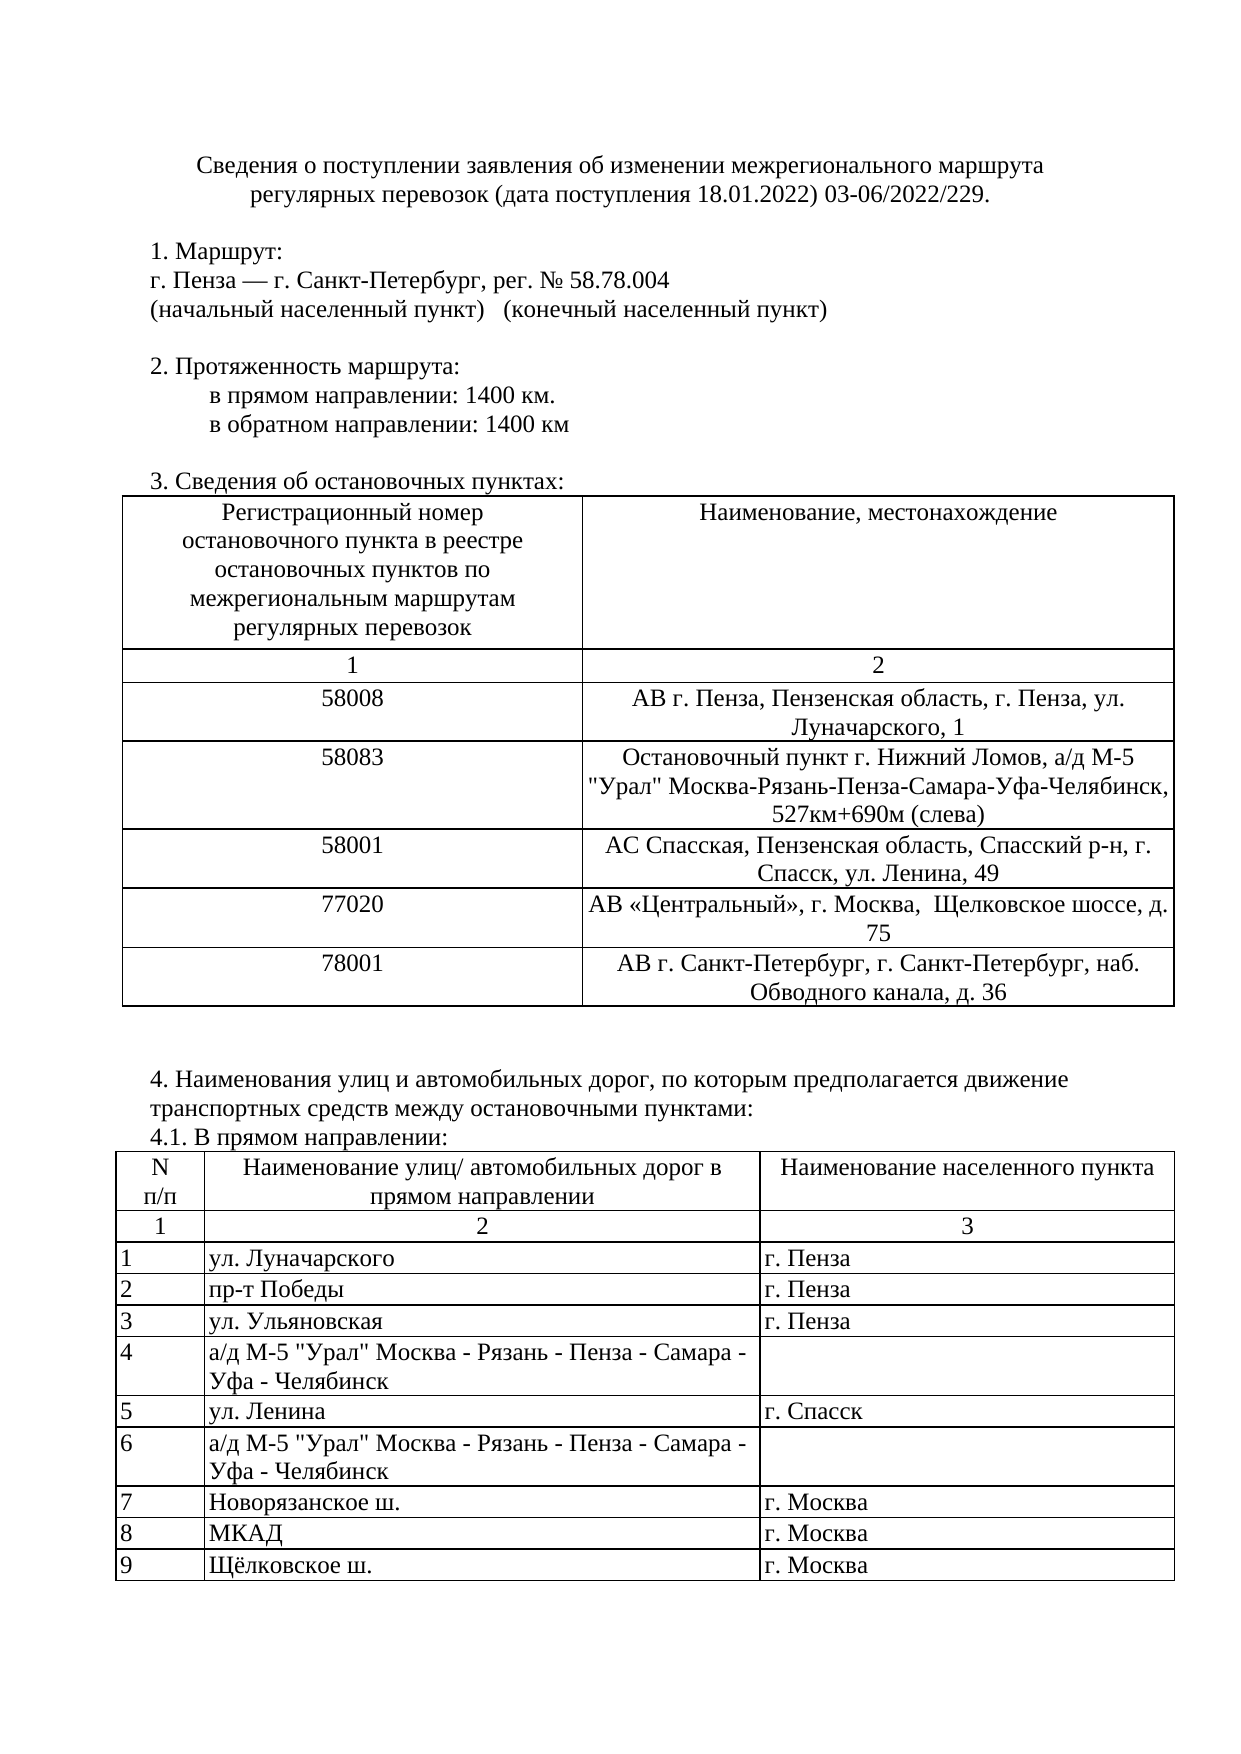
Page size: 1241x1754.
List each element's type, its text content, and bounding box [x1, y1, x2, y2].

table_cell а/д М-5 "Урал" Москва - Рязань - Пенза - Самара - Уфа - Челябинск [205, 1337, 759, 1395]
table_cell 58008 [123, 683, 582, 740]
table_cell г. Москва [761, 1550, 1174, 1579]
table_cell г. Москва [761, 1487, 1174, 1517]
table_header Регистрационный номер остановочного пункта в реестре остановочных пунктов по межрегиональным маршрутам регулярных перевозок [123, 497, 582, 648]
table_cell 2 [583, 650, 1173, 681]
text в обратном направлении: 1400 км [150, 409, 1090, 437]
table_cell Новорязанское ш. [205, 1487, 759, 1517]
table_cell а/д М-5 "Урал" Москва - Рязань - Пенза - Самара - Уфа - Челябинск [205, 1428, 759, 1485]
text 3. Сведения об остановочных пунктах: [150, 466, 1090, 495]
table_cell АВ г. Санкт-Петербург, г. Санкт-Петербург, наб. Обводного канала, д. 36 [583, 948, 1173, 1005]
table_cell 77020 [123, 889, 582, 946]
table_cell 1 [117, 1211, 204, 1241]
table_cell 78001 [123, 948, 582, 1005]
table_cell 1 [123, 650, 582, 681]
table_cell ул. Луначарского [205, 1243, 759, 1273]
table_header Наименование улиц/ автомобильных дорог в прямом направлении [205, 1152, 759, 1210]
table_cell ул. Ульяновская [205, 1306, 759, 1336]
table_cell 7 [117, 1487, 204, 1517]
table_cell г. Пенза [761, 1243, 1174, 1273]
table_cell МКАД [205, 1518, 759, 1548]
table_cell г. Пенза [761, 1306, 1174, 1336]
text 4. Наименования улиц и автомобильных дорог, по которым предполагается движение транспортных средств между остановочными пунктами: [150, 1064, 1090, 1122]
table_cell 2 [117, 1274, 204, 1304]
table_cell Остановочный пункт г. Нижний Ломов, а/д М-5 "Урал" Москва-Рязань-Пенза-Самара-Уфа-Челябинск, 527км+690м (слева) [583, 742, 1173, 828]
text в прямом направлении: 1400 км. [150, 380, 1090, 409]
table_cell 58001 [123, 830, 582, 887]
table_cell 9 [117, 1550, 204, 1579]
table_header Наименование, местонахождение [583, 497, 1173, 648]
text 2. Протяженность маршрута: [150, 351, 1090, 380]
table_cell 5 [117, 1396, 204, 1426]
table_cell 1 [117, 1243, 204, 1273]
table_cell 8 [117, 1518, 204, 1548]
table_cell г. Пенза [761, 1274, 1174, 1304]
table_cell 3 [117, 1306, 204, 1336]
table_cell 3 [761, 1211, 1174, 1241]
text 1. Маршрут: [150, 236, 1090, 265]
table_cell 2 [205, 1211, 759, 1241]
table_cell [761, 1337, 1174, 1395]
text г. Пенза — г. Санкт-Петербург, рег. № 58.78.004 [150, 265, 1090, 294]
table_cell ул. Ленина [205, 1396, 759, 1426]
table_cell пр-т Победы [205, 1274, 759, 1304]
table_header N п/п [117, 1152, 204, 1210]
table_cell Щёлковское ш. [205, 1550, 759, 1579]
table_cell АВ г. Пенза, Пензенская область, г. Пенза, ул. Луначарского, 1 [583, 683, 1173, 740]
table_cell 4 [117, 1337, 204, 1395]
table_cell АВ «Центральный», г. Москва, Щелковское шоссе, д. 75 [583, 889, 1173, 946]
table_cell 58083 [123, 742, 582, 828]
table_cell АС Спасская, Пензенская область, Спасский р-н, г. Спасск, ул. Ленина, 49 [583, 830, 1173, 887]
text 4.1. В прямом направлении: [150, 1122, 1090, 1151]
table_cell г. Спасск [761, 1396, 1174, 1426]
text Сведения о поступлении заявления об изменении межрегионального маршрута регулярных перевозок (дата поступления 18.01.2022) 03-06/2022/229. [150, 150, 1090, 207]
text (начальный населенный пункт) (конечный населенный пункт) [150, 294, 1090, 322]
table_cell 6 [117, 1428, 204, 1485]
table_cell [761, 1428, 1174, 1485]
table_cell г. Москва [761, 1518, 1174, 1548]
table_header Наименование населенного пункта [761, 1152, 1174, 1210]
